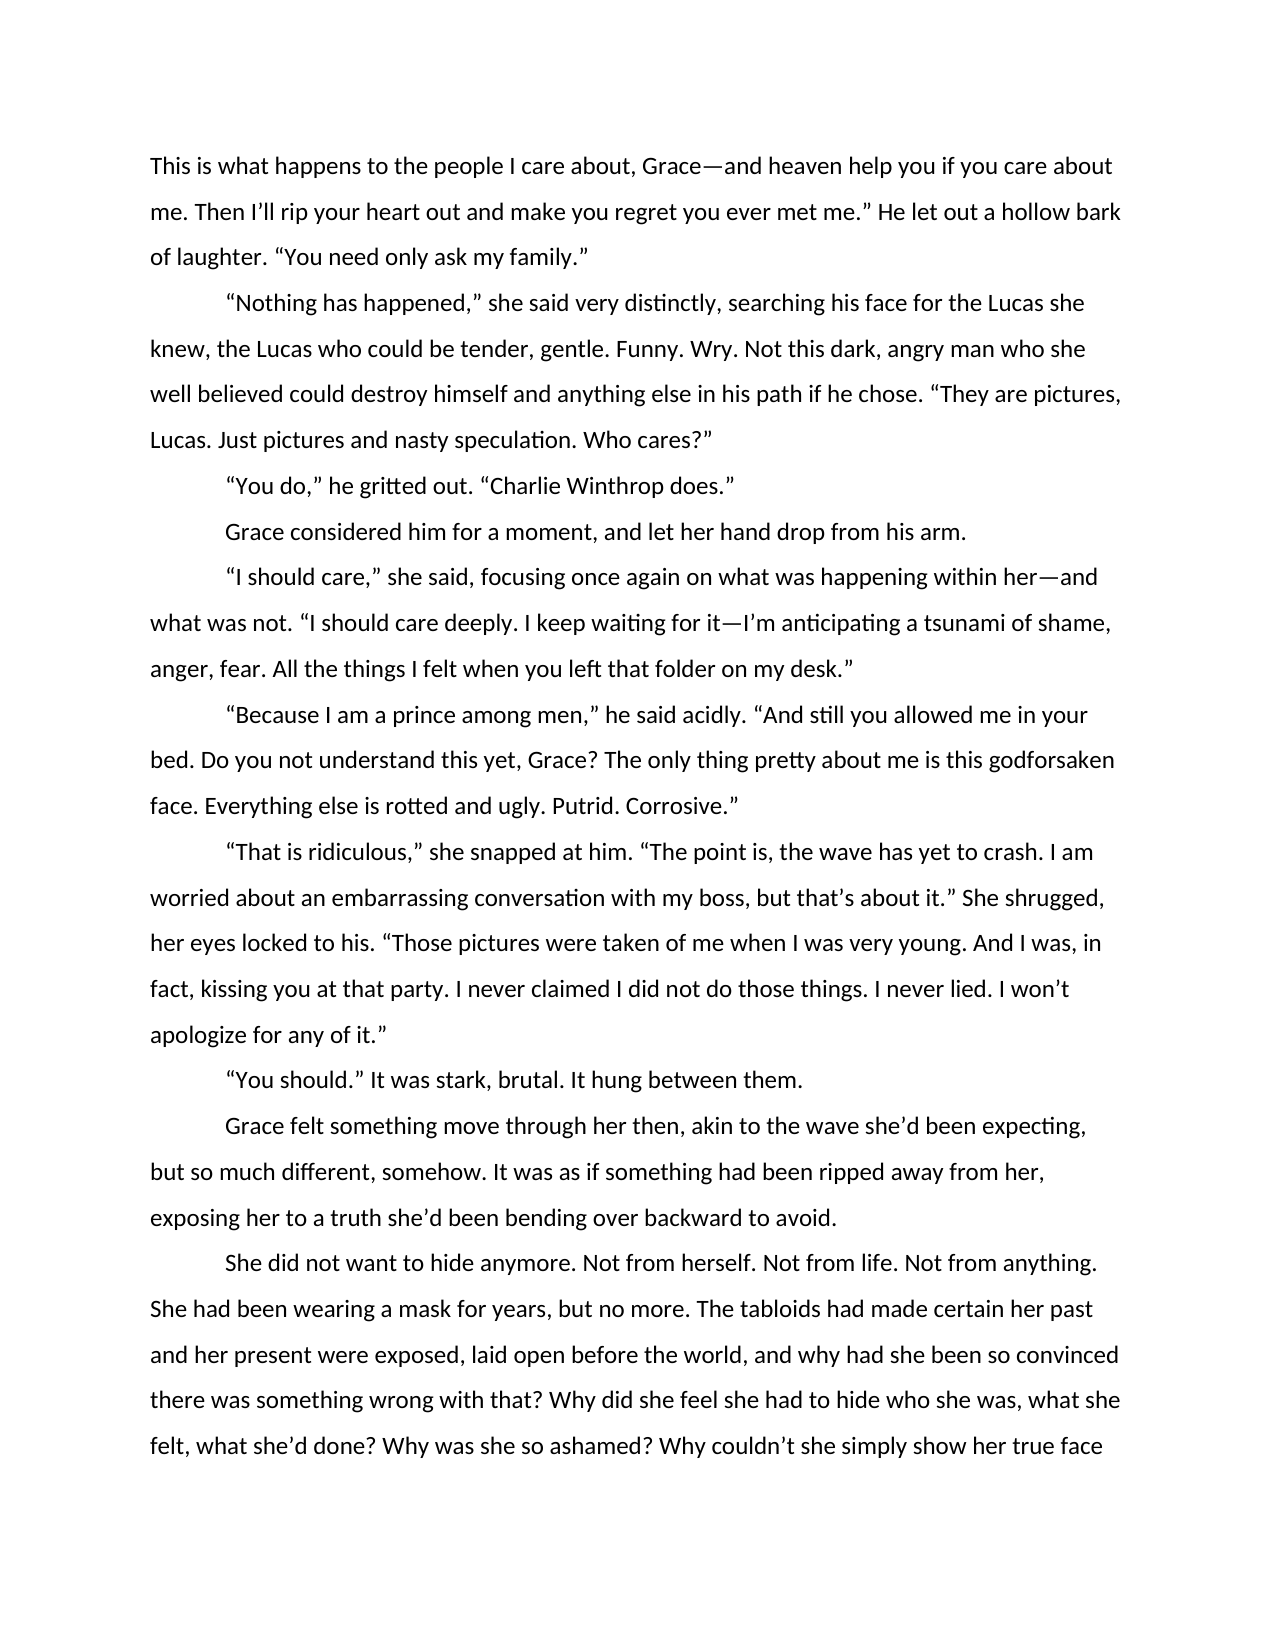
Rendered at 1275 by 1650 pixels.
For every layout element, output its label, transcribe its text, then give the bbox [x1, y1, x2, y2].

text Grace felt something move through her then, akin to the wave she’d been expecting, but so much different, somehow. It was as if something had been ripped away from her, exposing her to a truth she’d been bending over backward to avoid. [150, 1110, 1125, 1232]
text “Because I am a prince among men,” he said acidly. “And still you allowed me in your bed. Do you not understand this yet, Grace? The only thing pretty about me is this godforsaken face. Everything else is rotted and ugly. Putrid. Corrosive.” [150, 699, 1125, 821]
text “Nothing has happened,” she said very distinctly, searching his face for the Lucas she knew, the Lucas who could be tender, gentle. Funny. Wry. Not this dark, angry man who she well believed could destroy himself and anything else in his path if he chose. “They are pictures, Lucas. Just pictures and nasty speculation. Who cares?” [150, 287, 1125, 455]
text Grace considered him for a moment, and let her hand drop from his arm. [150, 516, 1125, 546]
text “That is ridiculous,” she snapped at him. “The point is, the wave has yet to crash. I am worried about an embarrassing conversation with my boss, but that’s about it.” She shrugged, her eyes locked to his. “Those pictures were taken of me when I was very young. And I was, in fact, kissing you at that party. I never claimed I did not do those things. I never lied. I won’t apologize for any of it.” [150, 836, 1125, 1049]
text “I should care,” she said, focusing once again on what was happening within her—and what was not. “I should care deeply. I keep waiting for it—I’m anticipating a tsunami of shame, anger, fear. All the things I felt when you left that folder on my desk.” [150, 562, 1125, 683]
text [150, 1247, 1125, 1461]
text “You should.” It was stark, brutal. It hung between them. [150, 1064, 1125, 1095]
text “You do,” he gritted out. “Charlie Winthrop does.” [150, 470, 1125, 501]
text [150, 150, 1125, 272]
